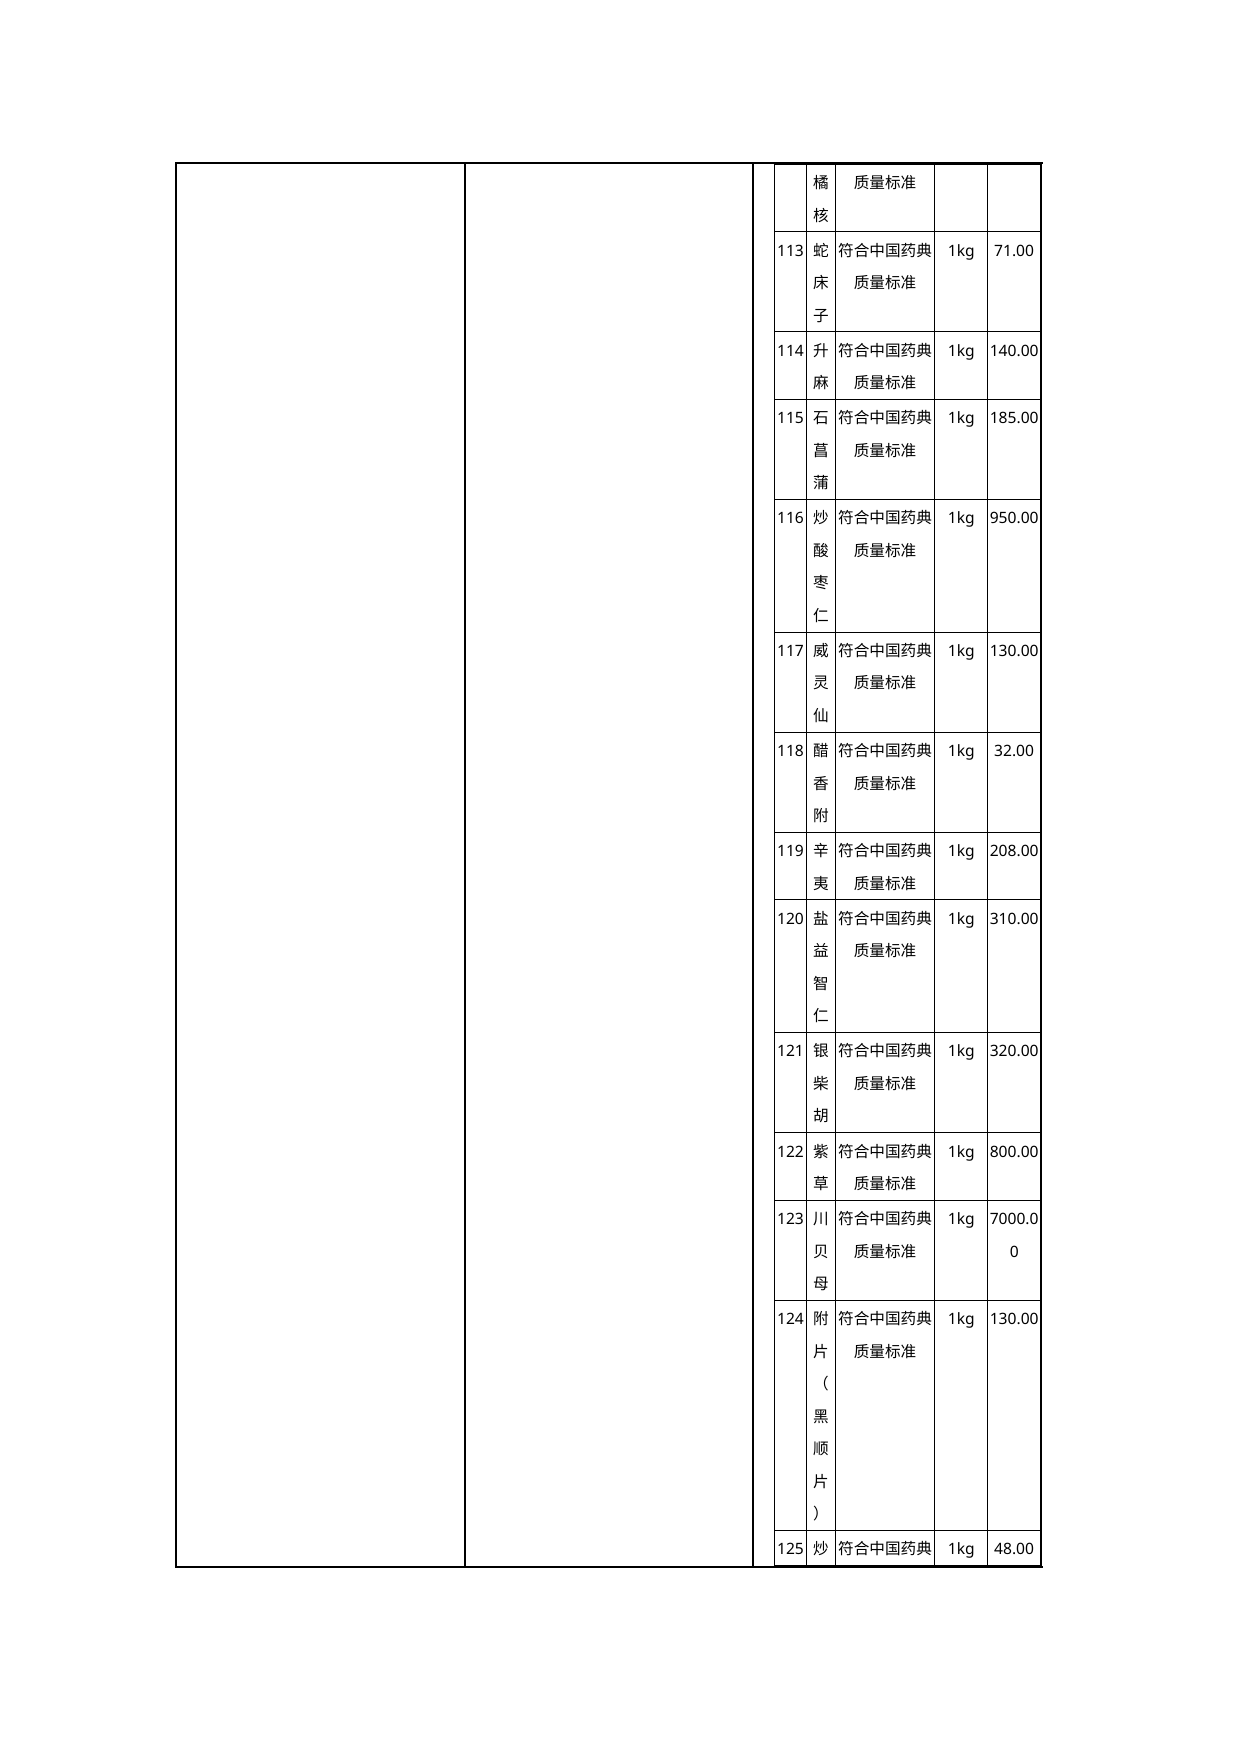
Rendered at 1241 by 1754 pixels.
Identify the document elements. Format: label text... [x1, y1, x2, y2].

table_cell [836, 332, 934, 399]
table_cell [935, 633, 987, 732]
table_cell [775, 232, 806, 331]
table_cell [988, 1033, 1040, 1132]
table_cell [988, 833, 1040, 899]
table_cell [775, 1133, 806, 1200]
table_cell [775, 165, 806, 231]
table_cell [836, 1033, 934, 1132]
table_cell [935, 165, 987, 231]
table_cell [935, 232, 987, 331]
table_cell [775, 1301, 806, 1530]
table_cell [836, 733, 934, 832]
table_cell [988, 500, 1040, 632]
table_cell [836, 1201, 934, 1300]
table_cell 1 [177, 164, 464, 1566]
table_cell [836, 1301, 934, 1530]
table_cell [988, 733, 1040, 832]
table_cell [775, 733, 806, 832]
table_cell [775, 1033, 806, 1132]
table_cell [988, 900, 1040, 1032]
table_cell [775, 1531, 806, 1565]
table_cell [775, 833, 806, 899]
table_cell [807, 1033, 835, 1132]
table_cell [754, 164, 774, 1566]
table_cell [807, 1531, 835, 1565]
table_cell [807, 1201, 835, 1300]
table_cell [988, 232, 1040, 331]
table_cell [775, 633, 806, 732]
table_cell [807, 900, 835, 1032]
table_cell [807, 332, 835, 399]
table_cell [807, 400, 835, 499]
table_cell [935, 400, 987, 499]
table_cell [775, 332, 806, 399]
table_cell [775, 900, 806, 1032]
table_cell [836, 1133, 934, 1200]
table_cell [988, 1301, 1040, 1530]
table_cell [988, 633, 1040, 732]
table_cell [988, 400, 1040, 499]
table_cell [836, 232, 934, 331]
table_cell [935, 833, 987, 899]
table_cell [935, 500, 987, 632]
table_cell [775, 500, 806, 632]
table_cell [466, 164, 752, 1566]
table_cell [836, 900, 934, 1032]
table_cell [988, 165, 1040, 231]
table_cell [988, 1201, 1040, 1300]
table_cell [836, 500, 934, 632]
table_cell [807, 833, 835, 899]
table_cell [836, 165, 934, 231]
table_cell [935, 1301, 987, 1530]
table_cell [988, 1531, 1040, 1565]
table_cell [935, 332, 987, 399]
table_cell [935, 733, 987, 832]
table_cell [935, 900, 987, 1032]
table_cell [836, 633, 934, 732]
table_cell [836, 833, 934, 899]
table_cell [807, 1133, 835, 1200]
table_cell [935, 1033, 987, 1132]
table_cell [807, 165, 835, 231]
table_cell [836, 1531, 934, 1565]
table_cell [807, 733, 835, 832]
table_cell [935, 1201, 987, 1300]
table_cell [807, 232, 835, 331]
table_cell [775, 1201, 806, 1300]
table_cell [807, 1301, 835, 1530]
table_cell [807, 633, 835, 732]
table_cell [836, 400, 934, 499]
table_cell [935, 1531, 987, 1565]
table_cell [935, 1133, 987, 1200]
table_cell [988, 1133, 1040, 1200]
table_cell [807, 500, 835, 632]
table_cell [988, 332, 1040, 399]
table_cell [775, 400, 806, 499]
